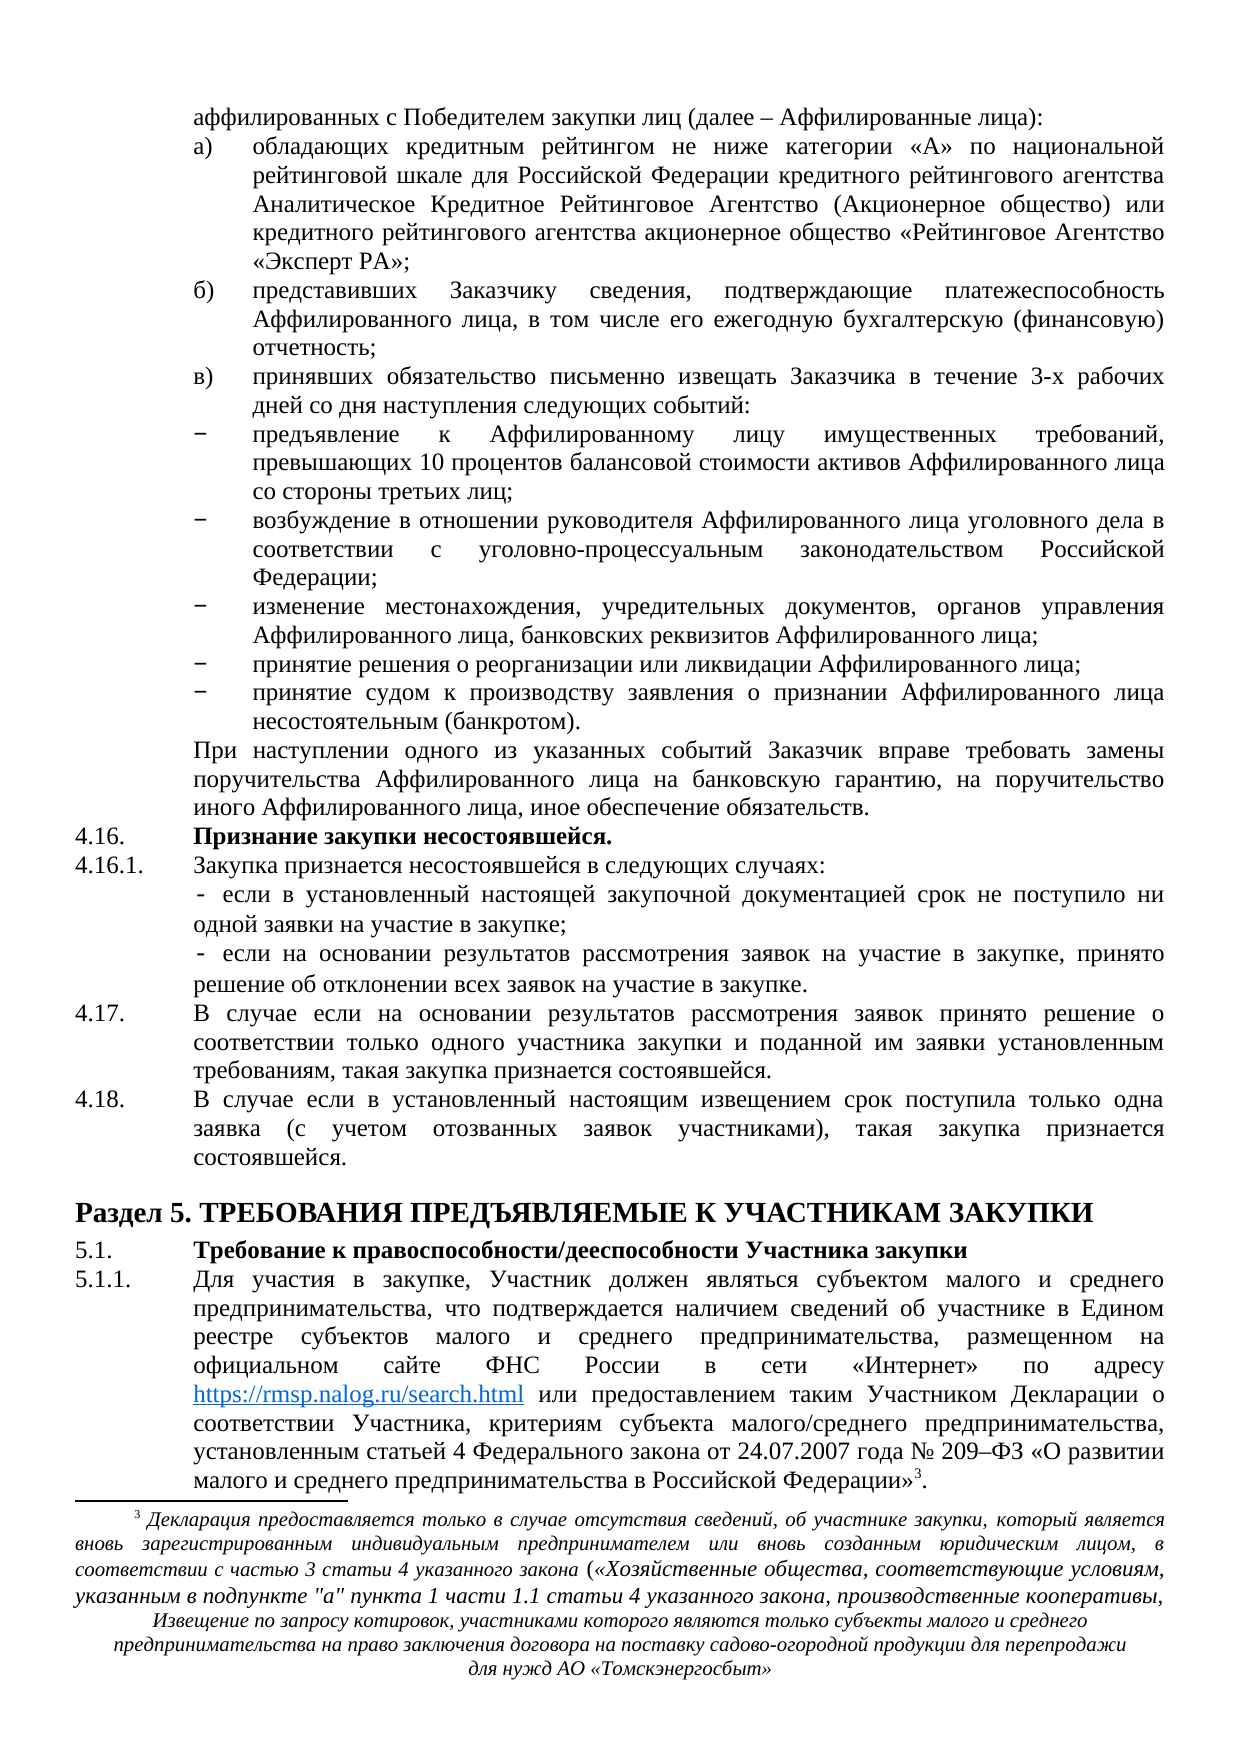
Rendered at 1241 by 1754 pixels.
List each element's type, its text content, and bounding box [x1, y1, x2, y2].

list При наступлении одного из указанных событий Заказчик вправе требовать замены поручительства Аффилированного лица на банковскую гарантию, на поручительство иного Аффилированного лица, иное обеспечение обязательств. [193, 735, 1165, 821]
list принятие решения о реорганизации или ликвидации Аффилированного лица; [193, 649, 1165, 677]
list возбуждение в отношении руководителя Аффилированного лица уголовного дела в соответствии с уголовно-процессуальным законодательством Российской Федерации; [193, 505, 1165, 591]
list предъявление к Аффилированному лицу имущественных требований, превышающих 10 процентов балансовой стоимости активов Аффилированного лица со стороны третьих лиц; [193, 419, 1165, 505]
list Требование к правоспособности/дееспособности Участника закупки [75, 1235, 1165, 1264]
list если в установленный настоящей закупочной документацией срок не поступило ни одной заявки на участие в закупке; [193, 879, 1165, 938]
list Для участия в закупке, Участник должен являться субъектом малого и среднего предпринимательства, что подтверждается наличием сведений об участнике в Едином реестре субъектов малого и среднего предпринимательства, размещенном на официальном сайте ФНС России в сети «Интернет» по адресу https://rmsp.nalog.ru/search.html или предоставлением таким Участником Декларации о соответствии Участника, критериям субъекта малого/среднего предпринимательства, установленным статьей 4 Федерального закона от 24.07.2007 года № 209–ФЗ «О развитии малого и среднего предпринимательства в Российской Федерации». [75, 1264, 1165, 1494]
list Закупка признается несостоявшейся в следующих случаях: [75, 850, 1165, 879]
list обладающих кредитным рейтингом не ниже категории «А» по национальной рейтинговой шкале для Российской Федерации кредитного рейтингового агентства Аналитическое Кредитное Рейтинговое Агентство (Акционерное общество) или кредитного рейтингового агентства акционерное общество «Рейтинговое Агентство «Эксперт РА»; [193, 131, 1165, 275]
list Признание закупки несостоявшейся. [75, 821, 1165, 850]
list принявших обязательство письменно извещать Заказчика в течение 3-х рабочих дней со дня наступления следующих событий: [193, 361, 1165, 419]
list представивших Заказчику сведения, подтверждающие платежеспособность Аффилированного лица, в том числе его ежегодную бухгалтерскую (финансовую) отчетность; [193, 275, 1165, 361]
list изменение местонахождения, учредительных документов, органов управления Аффилированного лица, банковских реквизитов Аффилированного лица; [193, 591, 1165, 649]
list принятие судом к производству заявления о признании Аффилированного лица несостоятельным (банкротом). [193, 677, 1165, 735]
list В случае если на основании результатов рассмотрения заявок принято решение о соответствии только одного участника закупки и поданной им заявки установленным требованиям, такая закупка признается состоявшейся. [75, 998, 1165, 1084]
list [75, 102, 1165, 131]
subtitle Раздел 5. Требования предъявляемые к участникам закупки [75, 1195, 1165, 1229]
list если на основании результатов рассмотрения заявок на участие в закупке, принято решение об отклонении всех заявок на участие в закупке. [193, 938, 1165, 998]
list В случае если в установленный настоящим извещением срок поступила только одна заявка (с учетом отозванных заявок участниками), такая закупка признается состоявшейся. [75, 1084, 1165, 1170]
